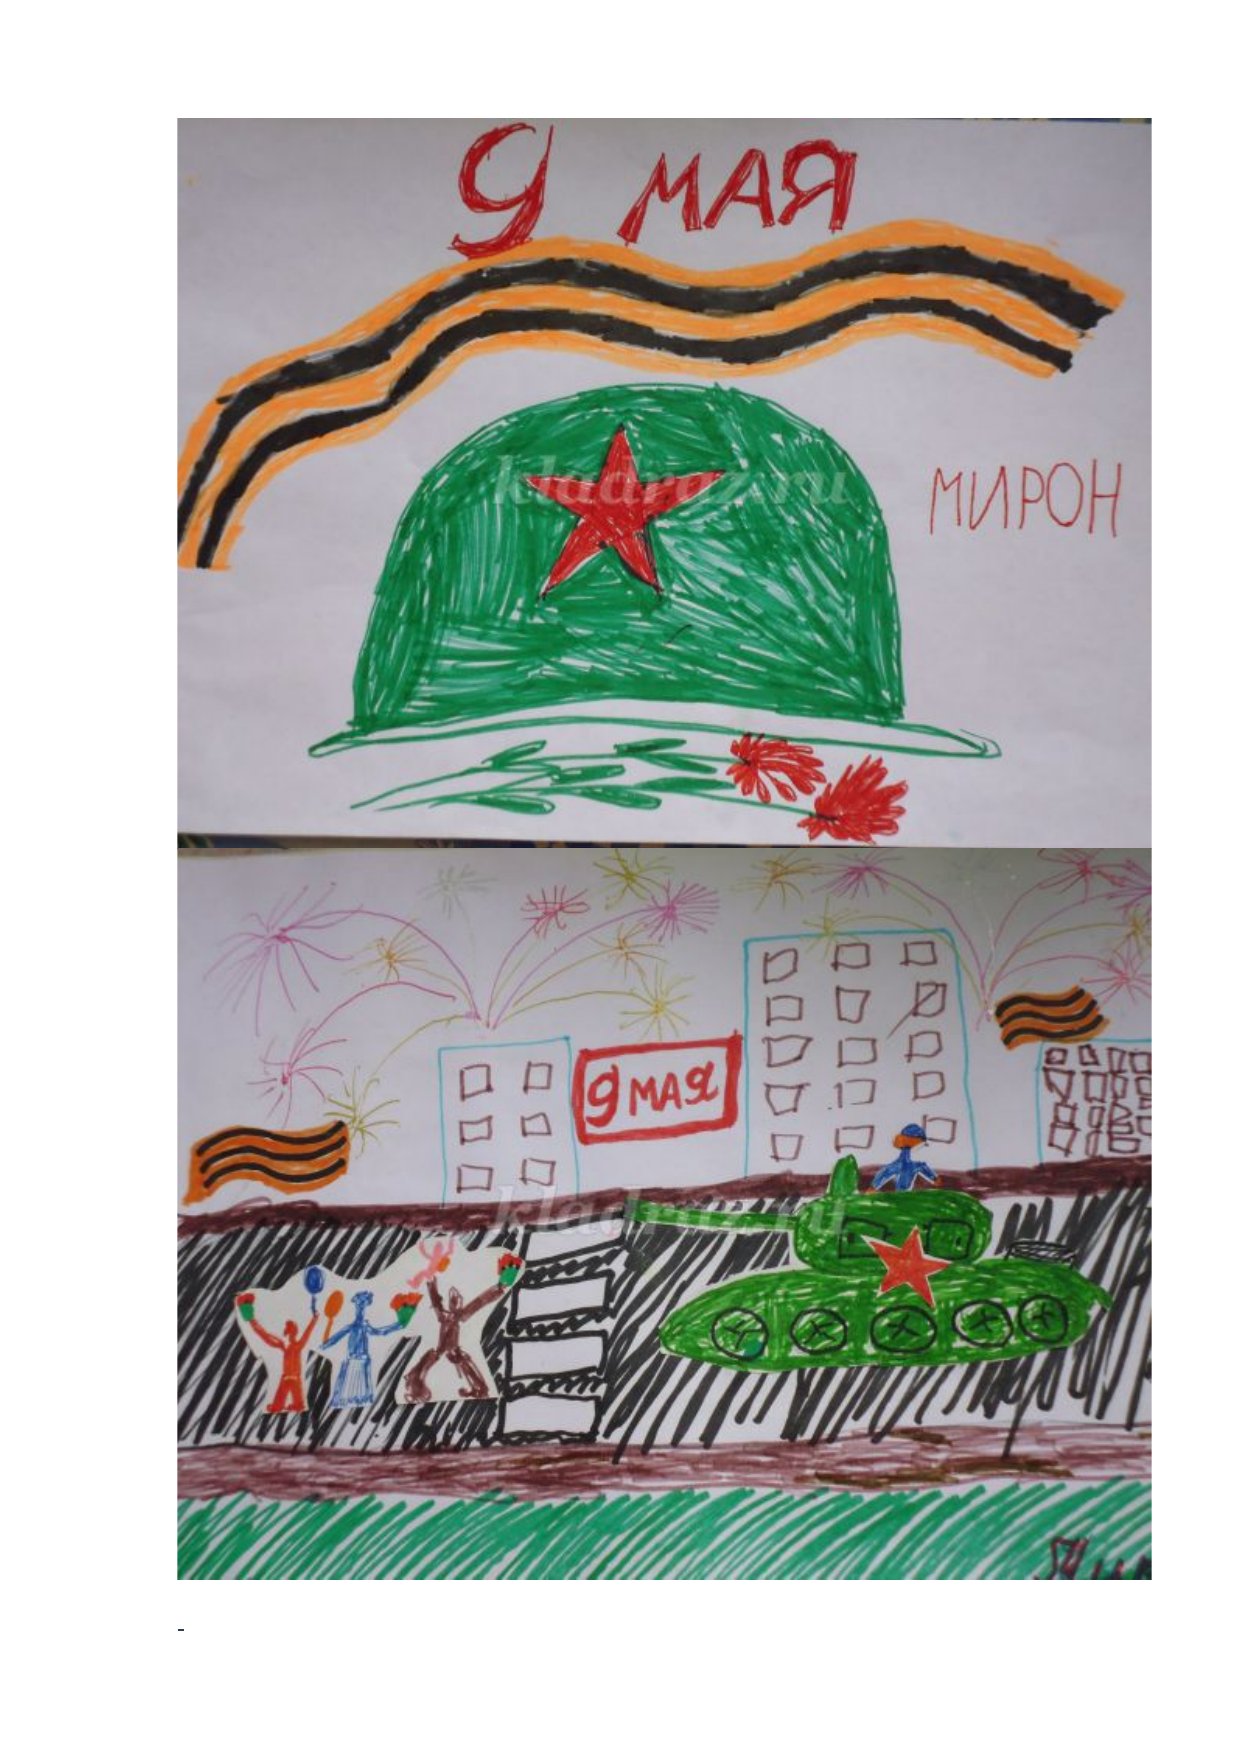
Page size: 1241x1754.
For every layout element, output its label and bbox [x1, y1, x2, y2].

picture [177, 118, 1152, 1580]
